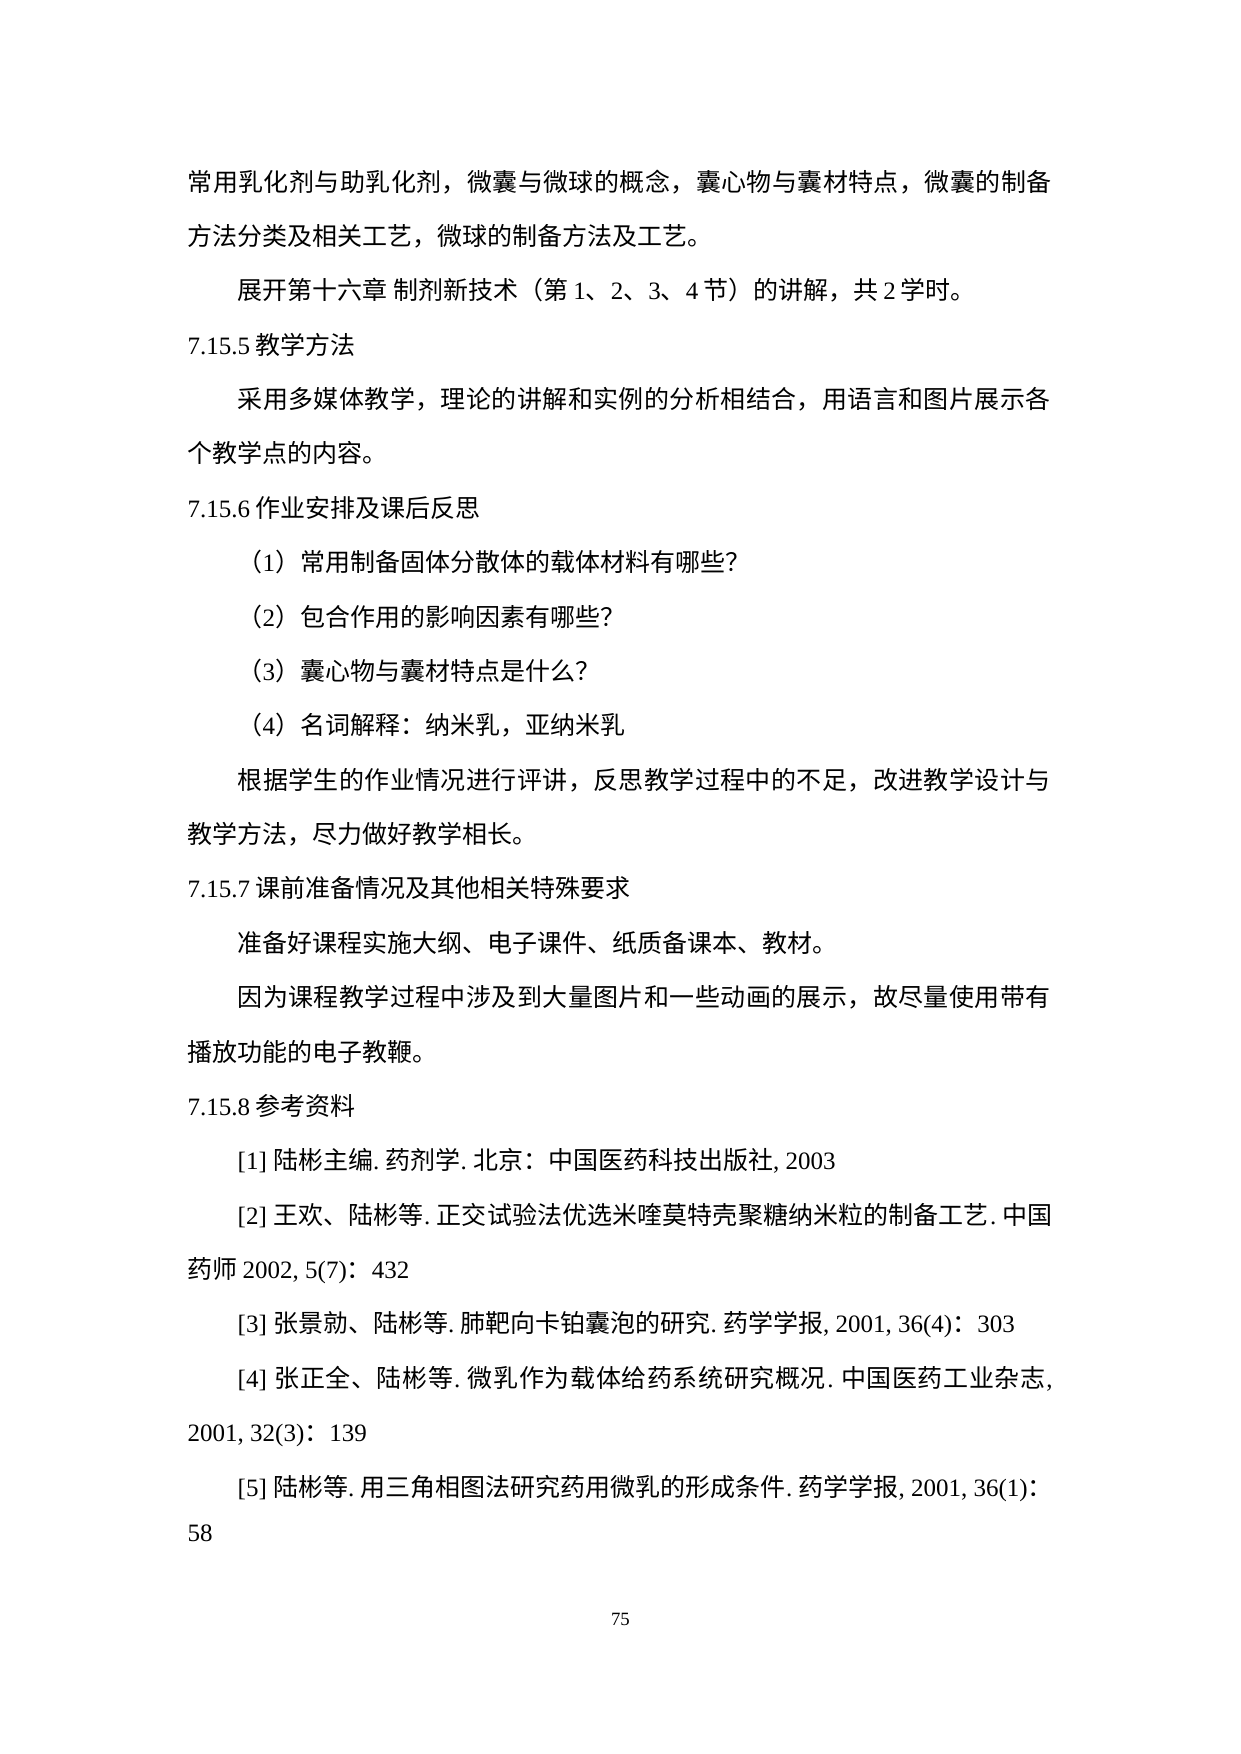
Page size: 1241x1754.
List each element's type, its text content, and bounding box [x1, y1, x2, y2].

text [187, 162, 1053, 253]
text 展开第十六章 制剂新技术（第1、2、3、4节）的讲解，共2学时。 [187, 271, 1053, 307]
text 7.15.6作业安排及课后反思 [187, 488, 1053, 524]
text [5] 陆彬等. 用三角相图法研究药用微乳的形成条件. 药学学报, 2001, 36(1)：58 [187, 1467, 1053, 1546]
text （4）名词解释：纳米乳，亚纳米乳 [187, 706, 1053, 742]
text （1）常用制备固体分散体的载体材料有哪些？ [187, 543, 1053, 579]
text [1] 陆彬主编. 药剂学. 北京：中国医药科技出版社, 2003 [187, 1141, 1053, 1177]
text [4] 张正全、陆彬等. 微乳作为载体给药系统研究概况. 中国医药工业杂志, 2001, 32(3)：139 [187, 1358, 1053, 1449]
text 准备好课程实施大纲、电子课件、纸质备课本、教材。 [187, 923, 1053, 959]
text 7.15.8参考资料 [187, 1086, 1053, 1123]
text 采用多媒体教学，理论的讲解和实例的分析相结合，用语言和图片展示各个教学点的内容。 [187, 379, 1053, 470]
text [3] 张景勍、陆彬等. 肺靶向卡铂囊泡的研究. 药学学报, 2001, 36(4)：303 [187, 1304, 1053, 1340]
text 7.15.5教学方法 [187, 325, 1053, 361]
text （3）囊心物与囊材特点是什么？ [187, 651, 1053, 688]
text [2] 王欢、陆彬等. 正交试验法优选米喹莫特壳聚糖纳米粒的制备工艺. 中国药师2002, 5(7)：432 [187, 1195, 1053, 1286]
text （2）包合作用的影响因素有哪些？ [187, 597, 1053, 633]
text 根据学生的作业情况进行评讲，反思教学过程中的不足，改进教学设计与教学方法，尽力做好教学相长。 [187, 760, 1053, 851]
text 因为课程教学过程中涉及到大量图片和一些动画的展示，故尽量使用带有播放功能的电子教鞭。 [187, 978, 1053, 1068]
text 7.15.7课前准备情况及其他相关特殊要求 [187, 869, 1053, 905]
